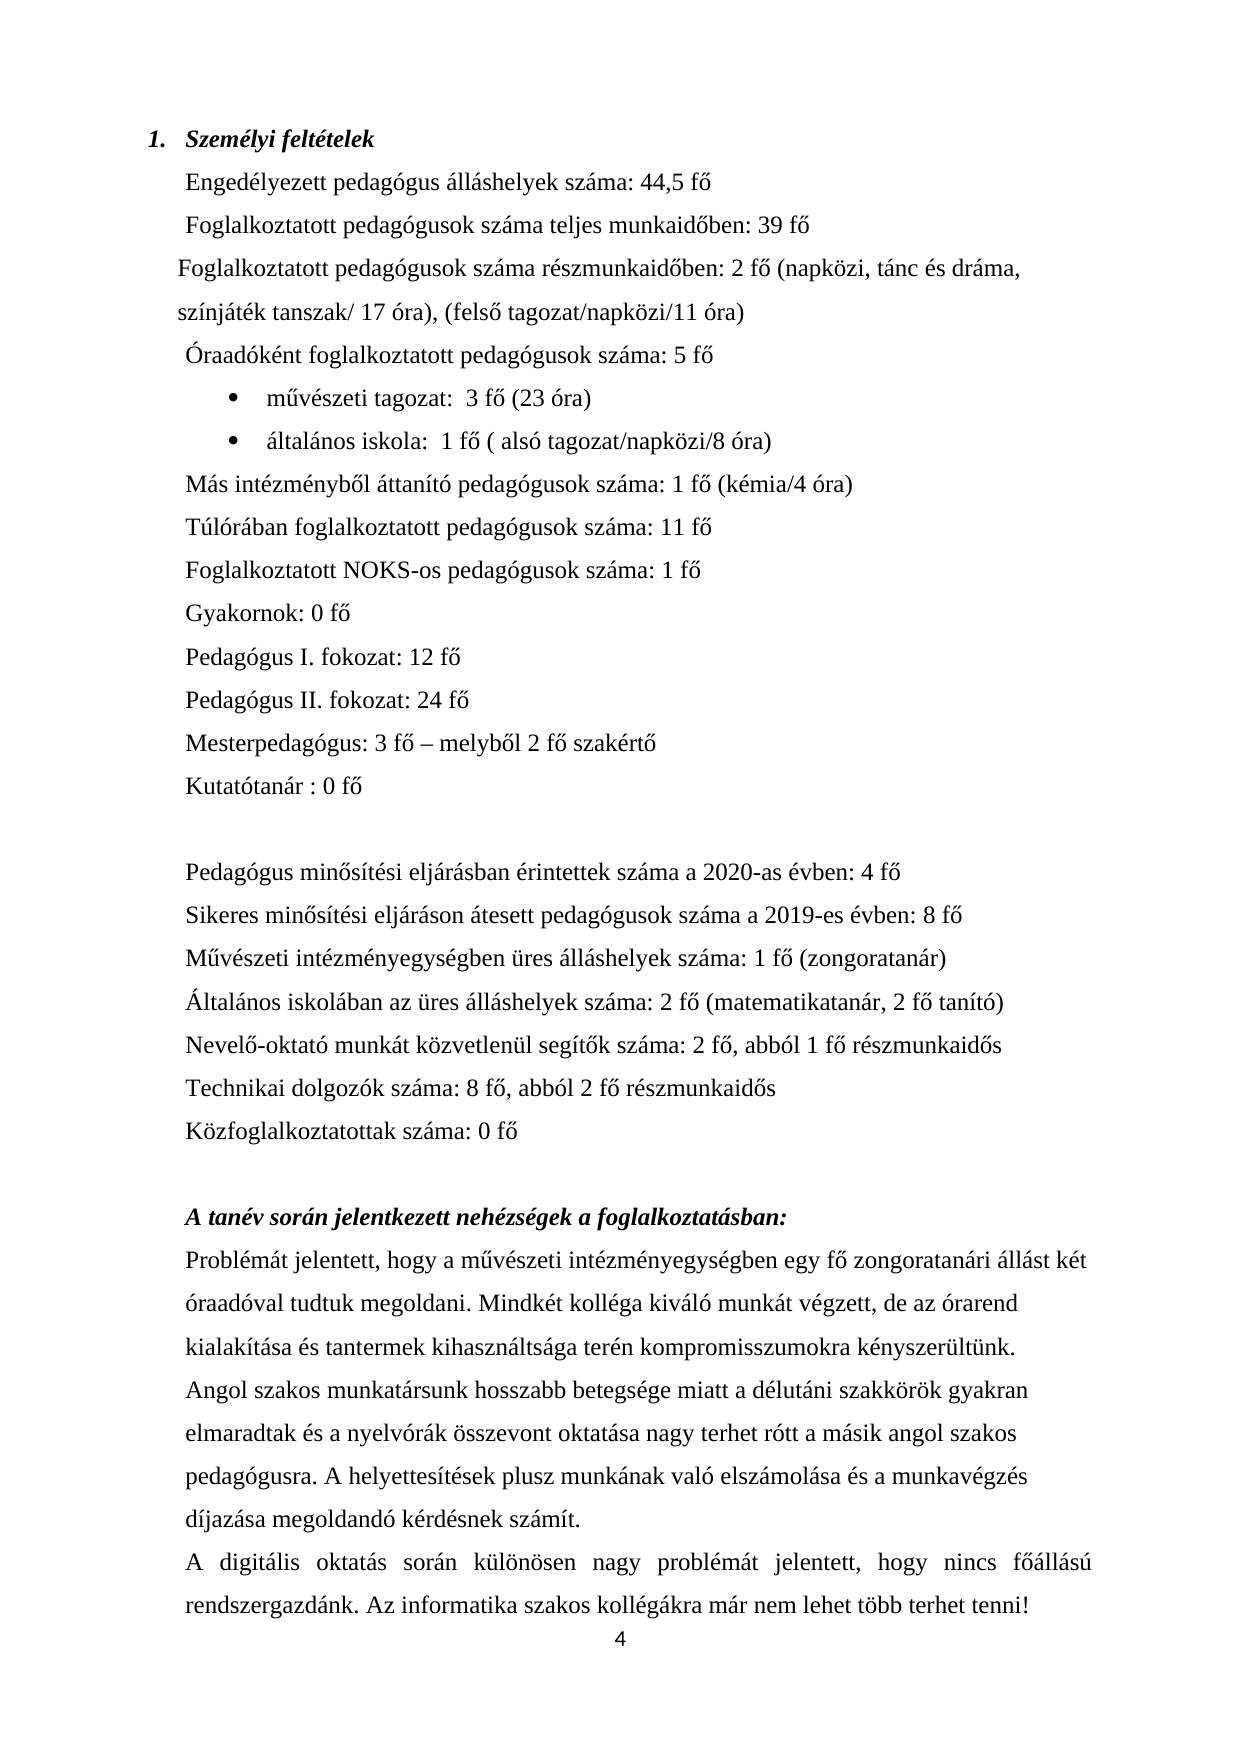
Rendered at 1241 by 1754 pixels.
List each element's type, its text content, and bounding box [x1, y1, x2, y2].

list művészeti tagozat: 3 fő (23 óra) [229, 383, 1092, 412]
text Sikeres minősítési eljáráson átesett pedagógusok száma a 2019-es évben: 8 fő [185, 900, 1092, 929]
text Foglalkoztatott pedagógusok száma teljes munkaidőben: 39 fő [185, 210, 1092, 239]
text Óraadóként foglalkoztatott pedagógusok száma: 5 fő [185, 340, 1092, 368]
text Általános iskolában az üres álláshelyek száma: 2 fő (matematikatanár, 2 fő tanító) [185, 987, 1092, 1015]
text A digitális oktatás során különösen nagy problémát jelentett, hogy nincs főállású rendszergazdánk. Az informatika szakos kollégákra már nem lehet több terhet tenni! [185, 1547, 1092, 1619]
text A tanév során jelentkezett nehézségek a foglalkoztatásban: Problémát jelentett, hogy a művészeti intézményegységben egy fő zongoratanári állást két óraadóval tudtuk megoldani. Mindkét kolléga kiváló munkát végzett, de az órarend kialakítása és tantermek kihasználtsága terén kompromisszumokra kényszerültünk. [185, 1202, 1092, 1360]
text Pedagógus minősítési eljárásban érintettek száma a 2020-as évben: 4 fő [185, 857, 1092, 886]
text Engedélyezett pedagógus álláshelyek száma: 44,5 fő [185, 167, 1092, 196]
text Foglalkoztatott NOKS-os pedagógusok száma: 1 fő [185, 555, 1092, 584]
text Technikai dolgozók száma: 8 fő, abból 2 fő részmunkaidős [185, 1073, 1092, 1102]
text Pedagógus I. fokozat: 12 fő [185, 642, 1092, 670]
text Túlórában foglalkoztatott pedagógusok száma: 11 fő [185, 512, 1092, 541]
text Közfoglalkoztatottak száma: 0 fő [185, 1116, 1092, 1145]
text Gyakornok: 0 fő [185, 598, 1092, 627]
text Foglalkoztatott pedagógusok száma részmunkaidőben: 2 fő (napközi, tánc és dráma, színjáték tanszak/ 17 óra), (felső tagozat/napközi/11 óra) [177, 253, 1092, 325]
text Mesterpedagógus: 3 fő – melyből 2 fő szakértő [185, 728, 1092, 757]
text Művészeti intézményegységben üres álláshelyek száma: 1 fő (zongoratanár) [185, 943, 1092, 972]
text Más intézményből áttanító pedagógusok száma: 1 fő (kémia/4 óra) [185, 469, 1092, 498]
list Személyi feltételek [148, 124, 1092, 153]
text Nevelő-oktató munkát közvetlenül segítők száma: 2 fő, abból 1 fő részmunkaidős [185, 1030, 1092, 1058]
text Kutatótanár : 0 fő [185, 771, 1092, 800]
list általános iskola: 1 fő ( alsó tagozat/napközi/8 óra) [229, 426, 1092, 455]
text Angol szakos munkatársunk hosszabb betegsége miatt a délutáni szakkörök gyakran elmaradtak és a nyelvórák összevont oktatása nagy terhet rótt a másik angol szakos pedagógusra. A helyettesítések plusz munkának való elszámolása és a munkavégzés díjazása megoldandó kérdésnek számít. [185, 1375, 1092, 1533]
text Pedagógus II. fokozat: 24 fő [185, 685, 1092, 713]
